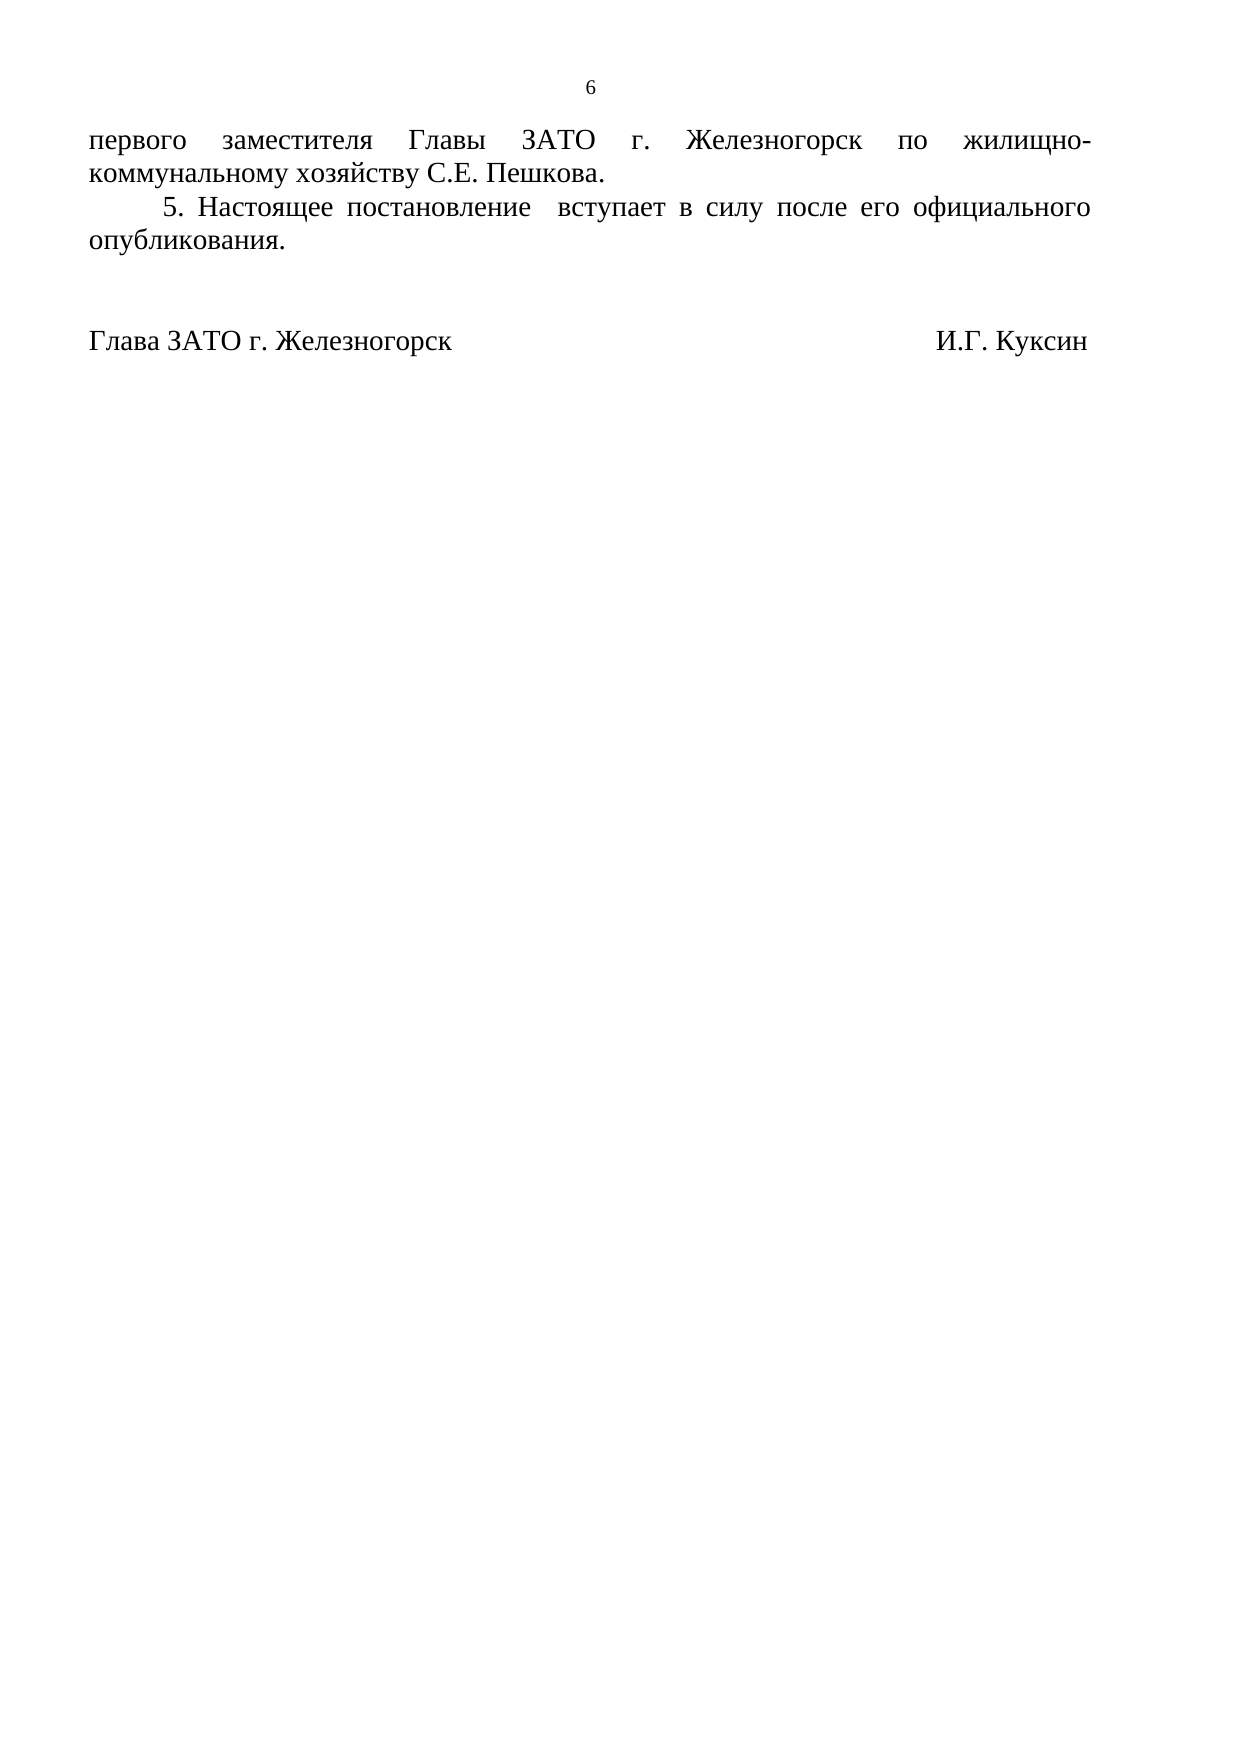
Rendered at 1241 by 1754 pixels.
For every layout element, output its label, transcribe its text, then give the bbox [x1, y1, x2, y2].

text Глава ЗАТО г. Железногорск И.Г. Куксин [89, 323, 1092, 357]
text 5. Настоящее постановление вступает в силу после его официального опубликования. [89, 189, 1092, 256]
